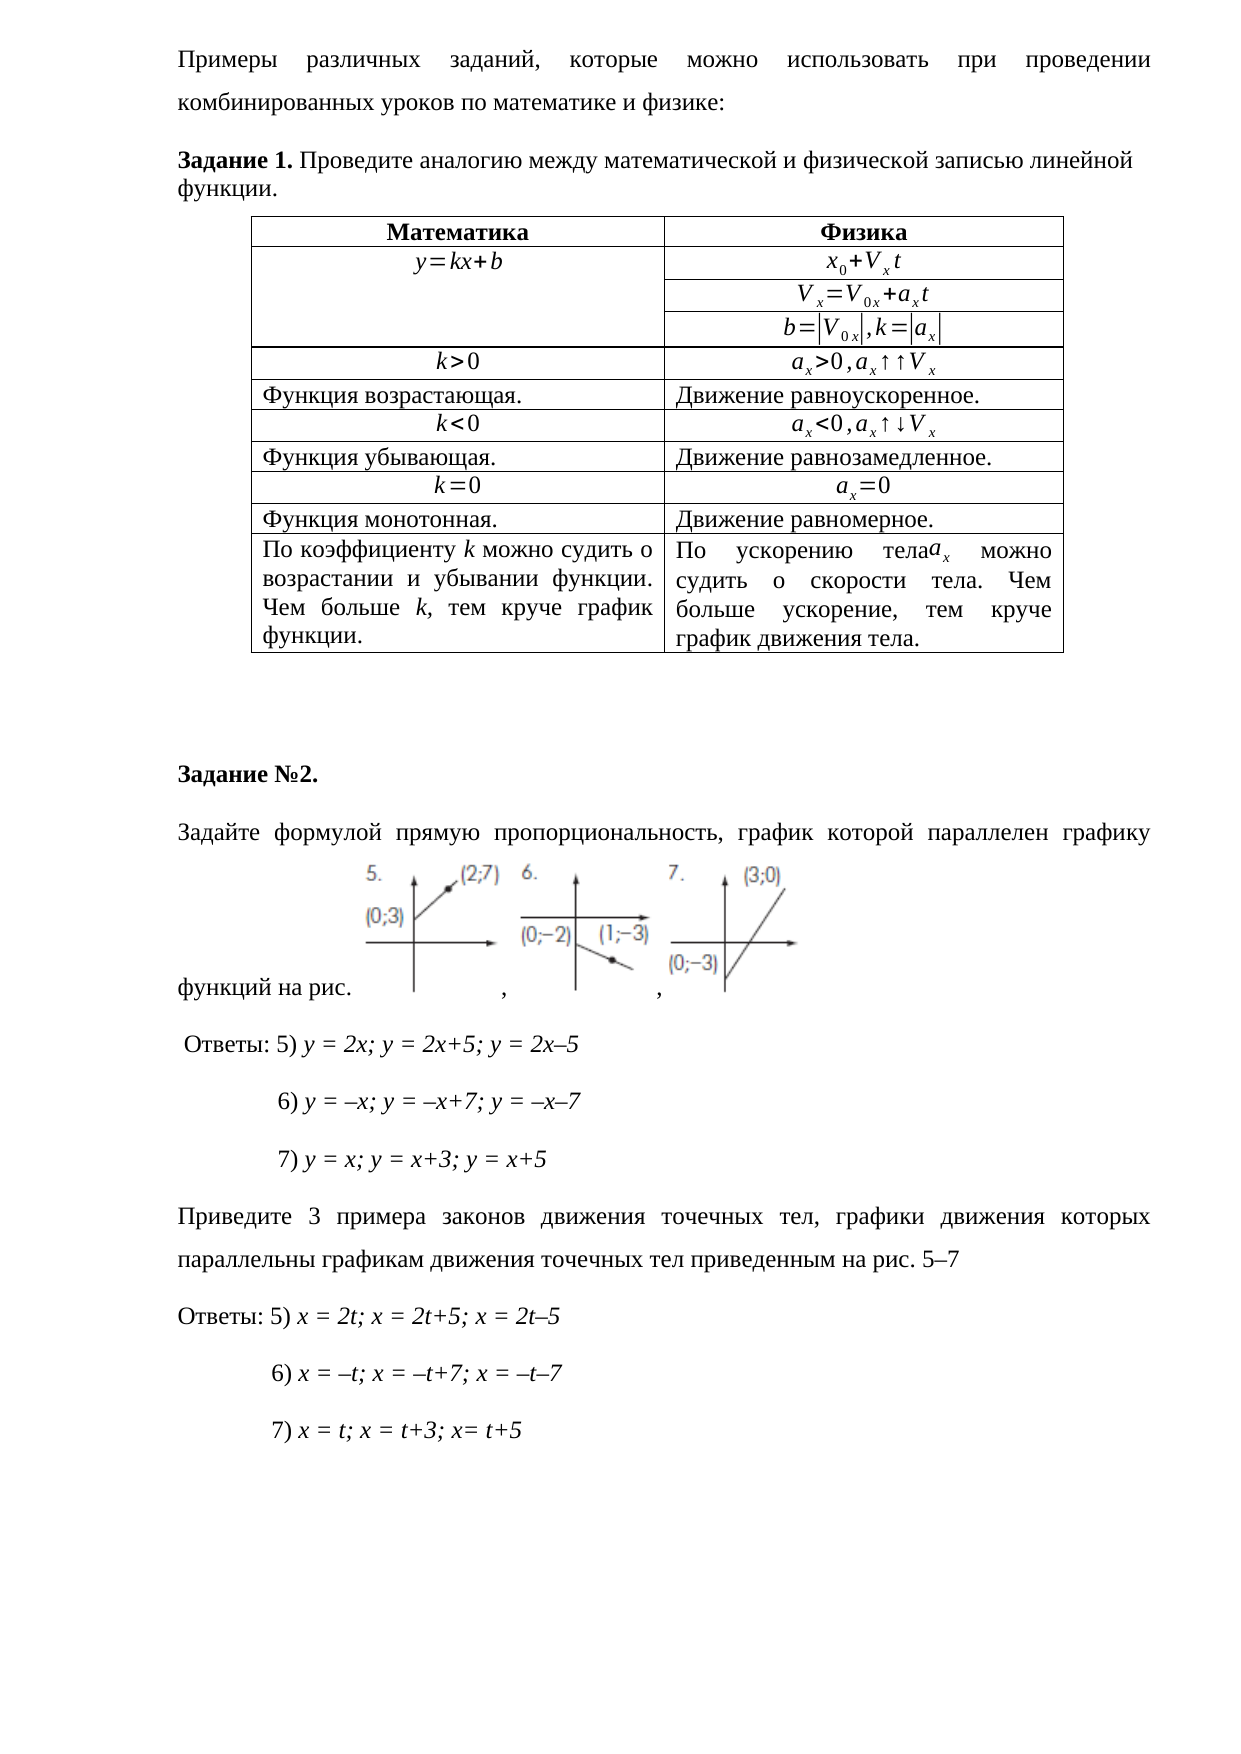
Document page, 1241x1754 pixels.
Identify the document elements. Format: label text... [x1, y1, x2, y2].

table_cell [665, 247, 1063, 278]
table_cell По ускорению тела можно судить о скорости тела. Чем больше ускорение, тем круче график движения тела. [665, 534, 1063, 652]
table_cell [665, 280, 1063, 311]
table_cell Движение равнозамедленное. [665, 442, 1063, 471]
table_cell [252, 247, 664, 346]
table_header Физика [665, 217, 1063, 246]
table_cell Функция возрастающая. [252, 380, 664, 409]
table_cell [665, 472, 1063, 503]
text 6) x = –t; x = –t+7; x = –t–7 [177, 1358, 1152, 1387]
text Ответы: 5) x = 2t; x = 2t+5; x = 2t–5 [177, 1301, 1152, 1330]
text Задание №2. [177, 759, 1152, 788]
text Задайте формулой прямую пропорциональность, график которой параллелен графику функций на рис. , , [177, 817, 1152, 1001]
table_cell Функция монотонная. [252, 504, 664, 533]
text 7) x = t; x = t+3; x= t+5 [177, 1416, 1152, 1444]
text Примеры различных заданий, которые можно использовать при проведении комбинированных уроков по математике и физике: [177, 44, 1152, 116]
table_header Математика [252, 217, 664, 246]
table_cell [665, 348, 1063, 379]
table_cell [665, 312, 1063, 346]
text Ответы: 5) у = 2x; y = 2x+5; y = 2x–5 [177, 1029, 1152, 1058]
text 6) y = –x; y = –x+7; y = –x–7 [177, 1086, 1152, 1115]
text Приведите 3 примера законов движения точечных тел, графики движения которых параллельны графикам движения точечных тел приведенным на рис. 5–7 [177, 1201, 1152, 1273]
table_cell По коэффициенту k можно судить о возрастании и убывании функции. Чем больше k, тем круче график функции. [252, 534, 664, 652]
table_cell [252, 410, 664, 441]
table_cell Функция убывающая. [252, 442, 664, 471]
table_cell Движение равномерное. [665, 504, 1063, 533]
text Задание 1. Проведите аналогию между математической и физической записью линейной функции. [177, 145, 1152, 202]
table_cell Движение равноускоренное. [665, 380, 1063, 409]
table_cell [665, 410, 1063, 441]
text 7) у = x; y = x+3; y = x+5 [177, 1144, 1152, 1172]
table_cell [252, 472, 664, 503]
table_cell [252, 348, 664, 379]
